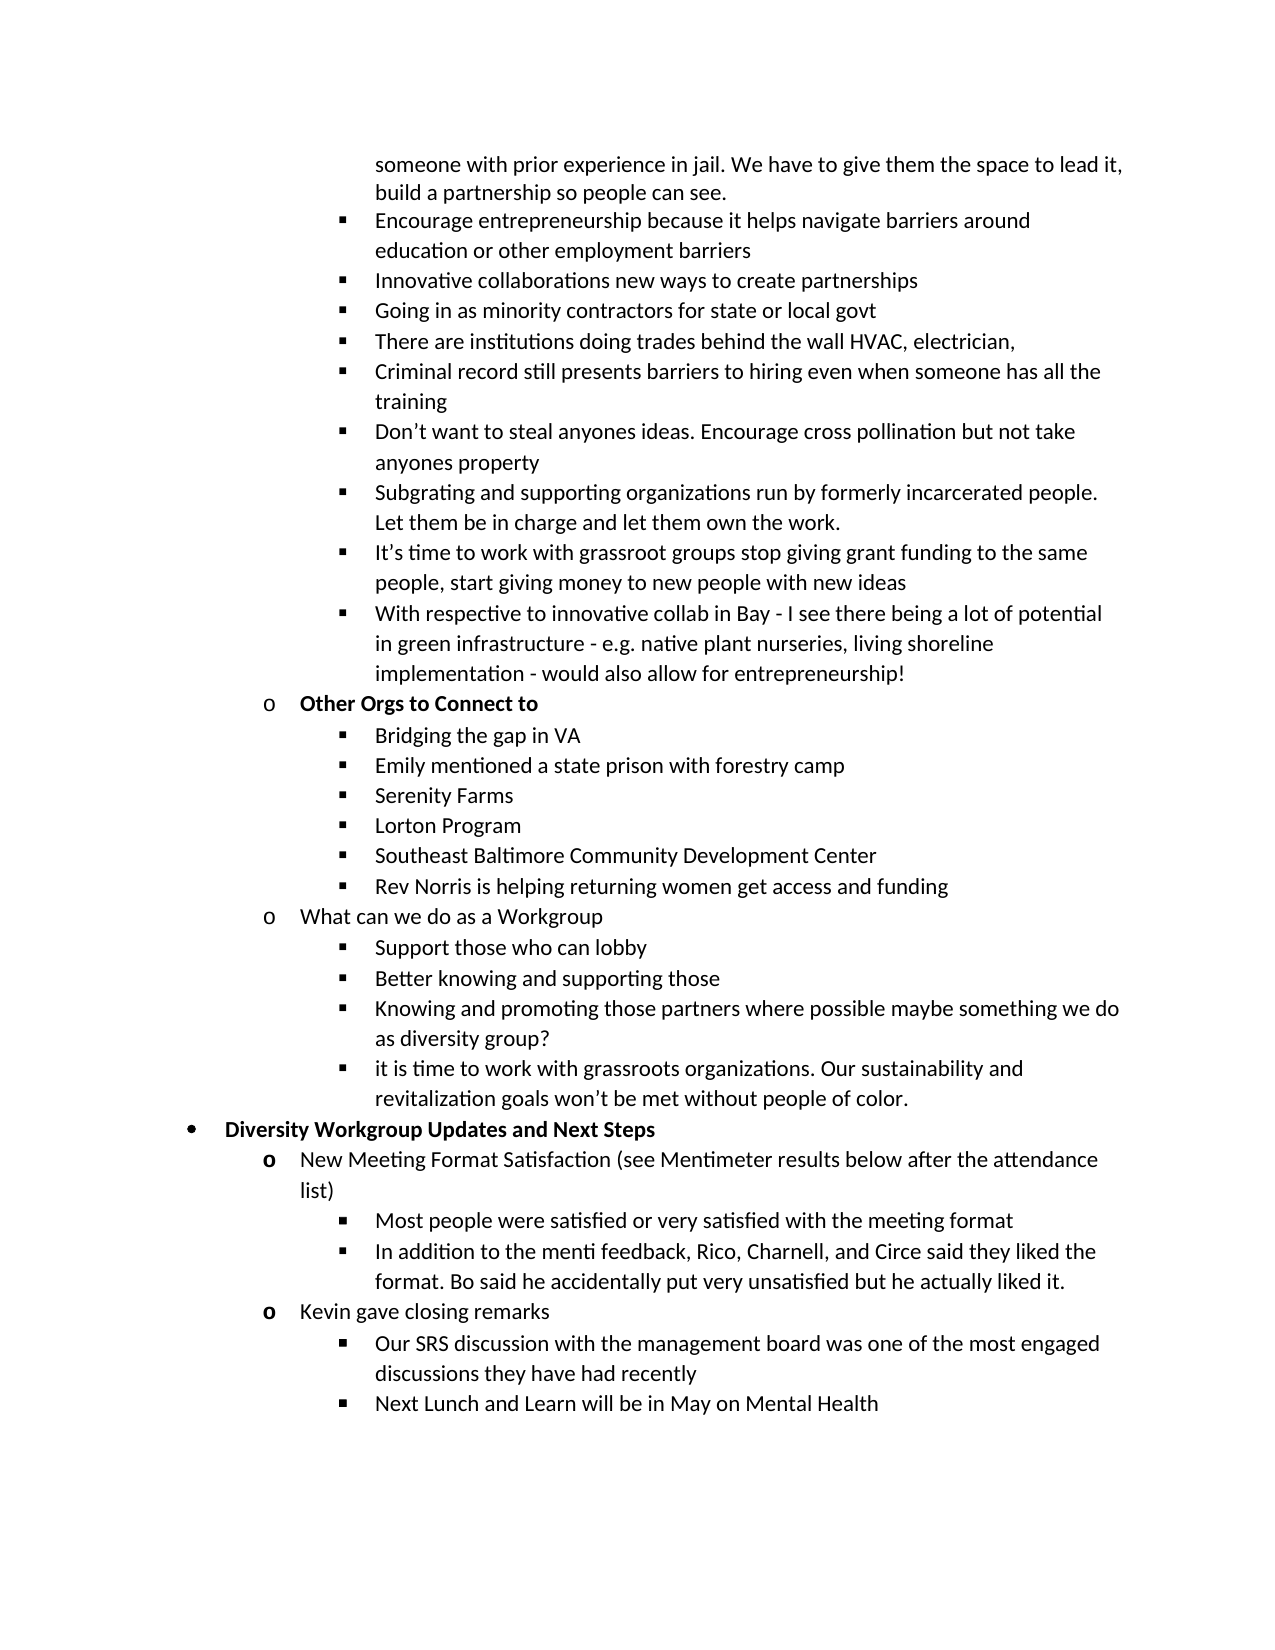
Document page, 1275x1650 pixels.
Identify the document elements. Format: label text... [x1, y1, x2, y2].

list it is time to work with grassroots organizations. Our sustainability and revitalization goals won’t be met without people of color. [337, 1054, 1125, 1113]
list Going in as minority contractors for state or local govt [337, 297, 1125, 325]
list Encourage entrepreneurship because it helps navigate barriers around education or other employment barriers [337, 206, 1125, 264]
list Kevin gave closing remarks [262, 1297, 1125, 1326]
list Diversity Workgroup Updates and Next Steps [187, 1115, 1125, 1143]
list Rev Norris is helping returning women get access and funding [337, 872, 1125, 900]
list It’s time to work with grassroot groups stop giving grant funding to the same people, start giving money to new people with new ideas [337, 538, 1125, 597]
list Subgrating and supporting organizations run by formerly incarcerated people. Let them be in charge and let them own the work. [337, 478, 1125, 536]
list Bridging the gap in VA [337, 721, 1125, 749]
list Knowing and promoting those partners where possible maybe something we do as diversity group? [337, 994, 1125, 1052]
list Other Orgs to Connect to [262, 689, 1125, 718]
list With respective to innovative collab in Bay - I see there being a lot of potential in green infrastructure - e.g. native plant nurseries, living shoreline implementation - would also allow for entrepreneurship! [337, 599, 1125, 687]
list Innovative collaborations new ways to create partnerships [337, 266, 1125, 294]
list Don’t want to steal anyones ideas. Encourage cross pollination but not take anyones property [337, 417, 1125, 476]
list Better knowing and supporting those [337, 964, 1125, 992]
list Next Lunch and Learn will be in May on Mental Health [337, 1389, 1125, 1417]
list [337, 150, 1125, 206]
list Our SRS discussion with the management board was one of the most engaged discussions they have had recently [337, 1329, 1125, 1387]
list Southeast Baltimore Community Development Center [337, 842, 1125, 870]
list New Meeting Format Satisfaction (see Mentimeter results below after the attendance list) [262, 1145, 1125, 1204]
list What can we do as a Workgroup [262, 902, 1125, 931]
list Emily mentioned a state prison with forestry camp [337, 751, 1125, 779]
list Criminal record still presents barriers to hiring even when someone has all the training [337, 357, 1125, 415]
list Support those who can lobby [337, 933, 1125, 962]
list There are institutions doing trades behind the wall HVAC, electrician, [337, 327, 1125, 355]
list Serenity Farms [337, 781, 1125, 809]
list Most people were satisfied or very satisfied with the meeting format [337, 1207, 1125, 1234]
list Lorton Program [337, 811, 1125, 839]
list In addition to the menti feedback, Rico, Charnell, and Circe said they liked the format. Bo said he accidentally put very unsatisfied but he actually liked it. [337, 1237, 1125, 1295]
